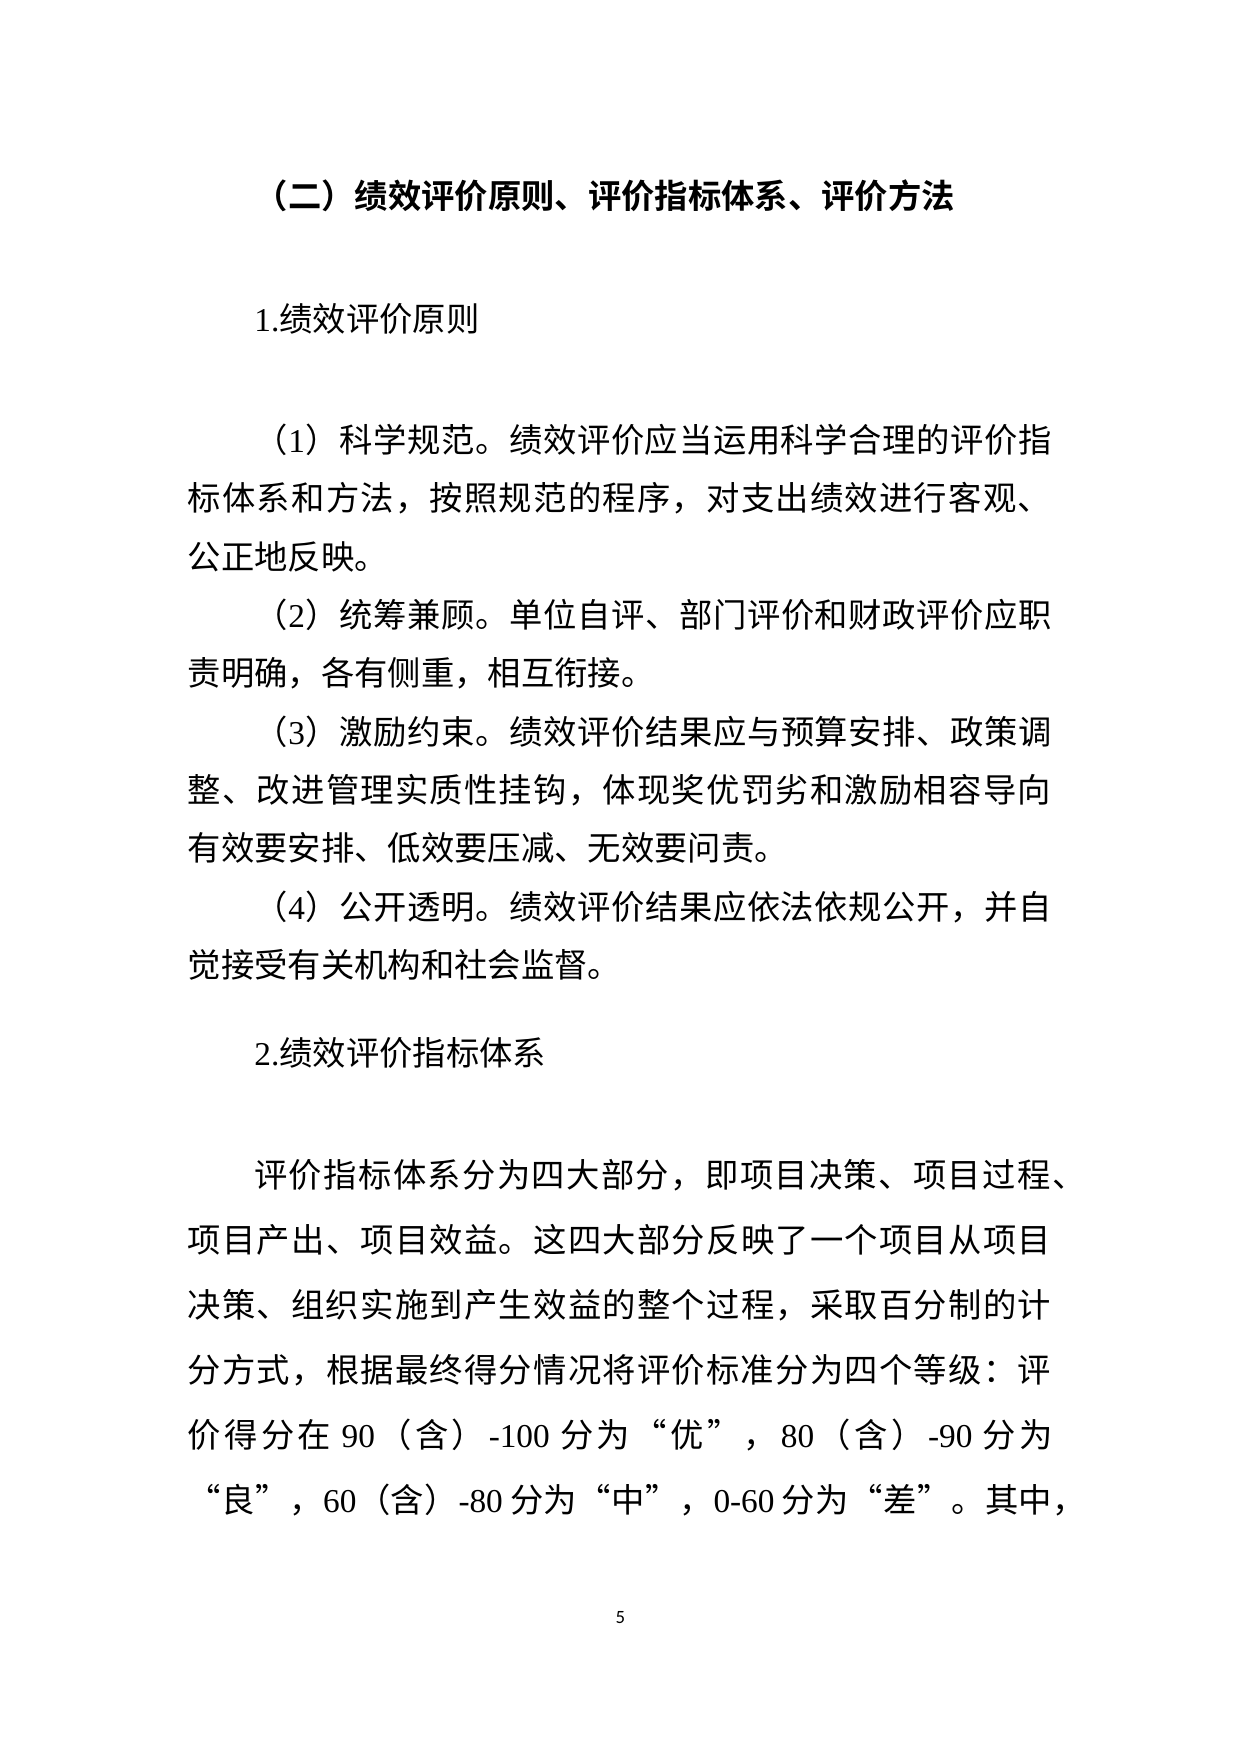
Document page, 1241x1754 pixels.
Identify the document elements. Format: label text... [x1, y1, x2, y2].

text （2）统筹兼顾。单位自评、部门评价和财政评价应职责明确，各有侧重，相互衔接。 [187, 581, 1053, 697]
text （1）科学规范。绩效评价应当运用科学合理的评价指标体系和方法，按照规范的程序，对支出绩效进行客观、公正地反映。 [187, 406, 1053, 581]
text （4）公开透明。绩效评价结果应依法依规公开，并自觉接受有关机构和社会监督。 [187, 872, 1053, 989]
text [187, 1140, 1053, 1530]
subtitle （二）绩效评价原则、评价指标体系、评价方法 [187, 162, 1053, 227]
subtitle 1.绩效评价原则 [187, 284, 1053, 349]
subtitle 2.绩效评价指标体系 [187, 1018, 1053, 1083]
text （3）激励约束。绩效评价结果应与预算安排、政策调整、改进管理实质性挂钩，体现奖优罚劣和激励相容导向，有效要安排、低效要压减、无效要问责。 [187, 697, 1053, 872]
